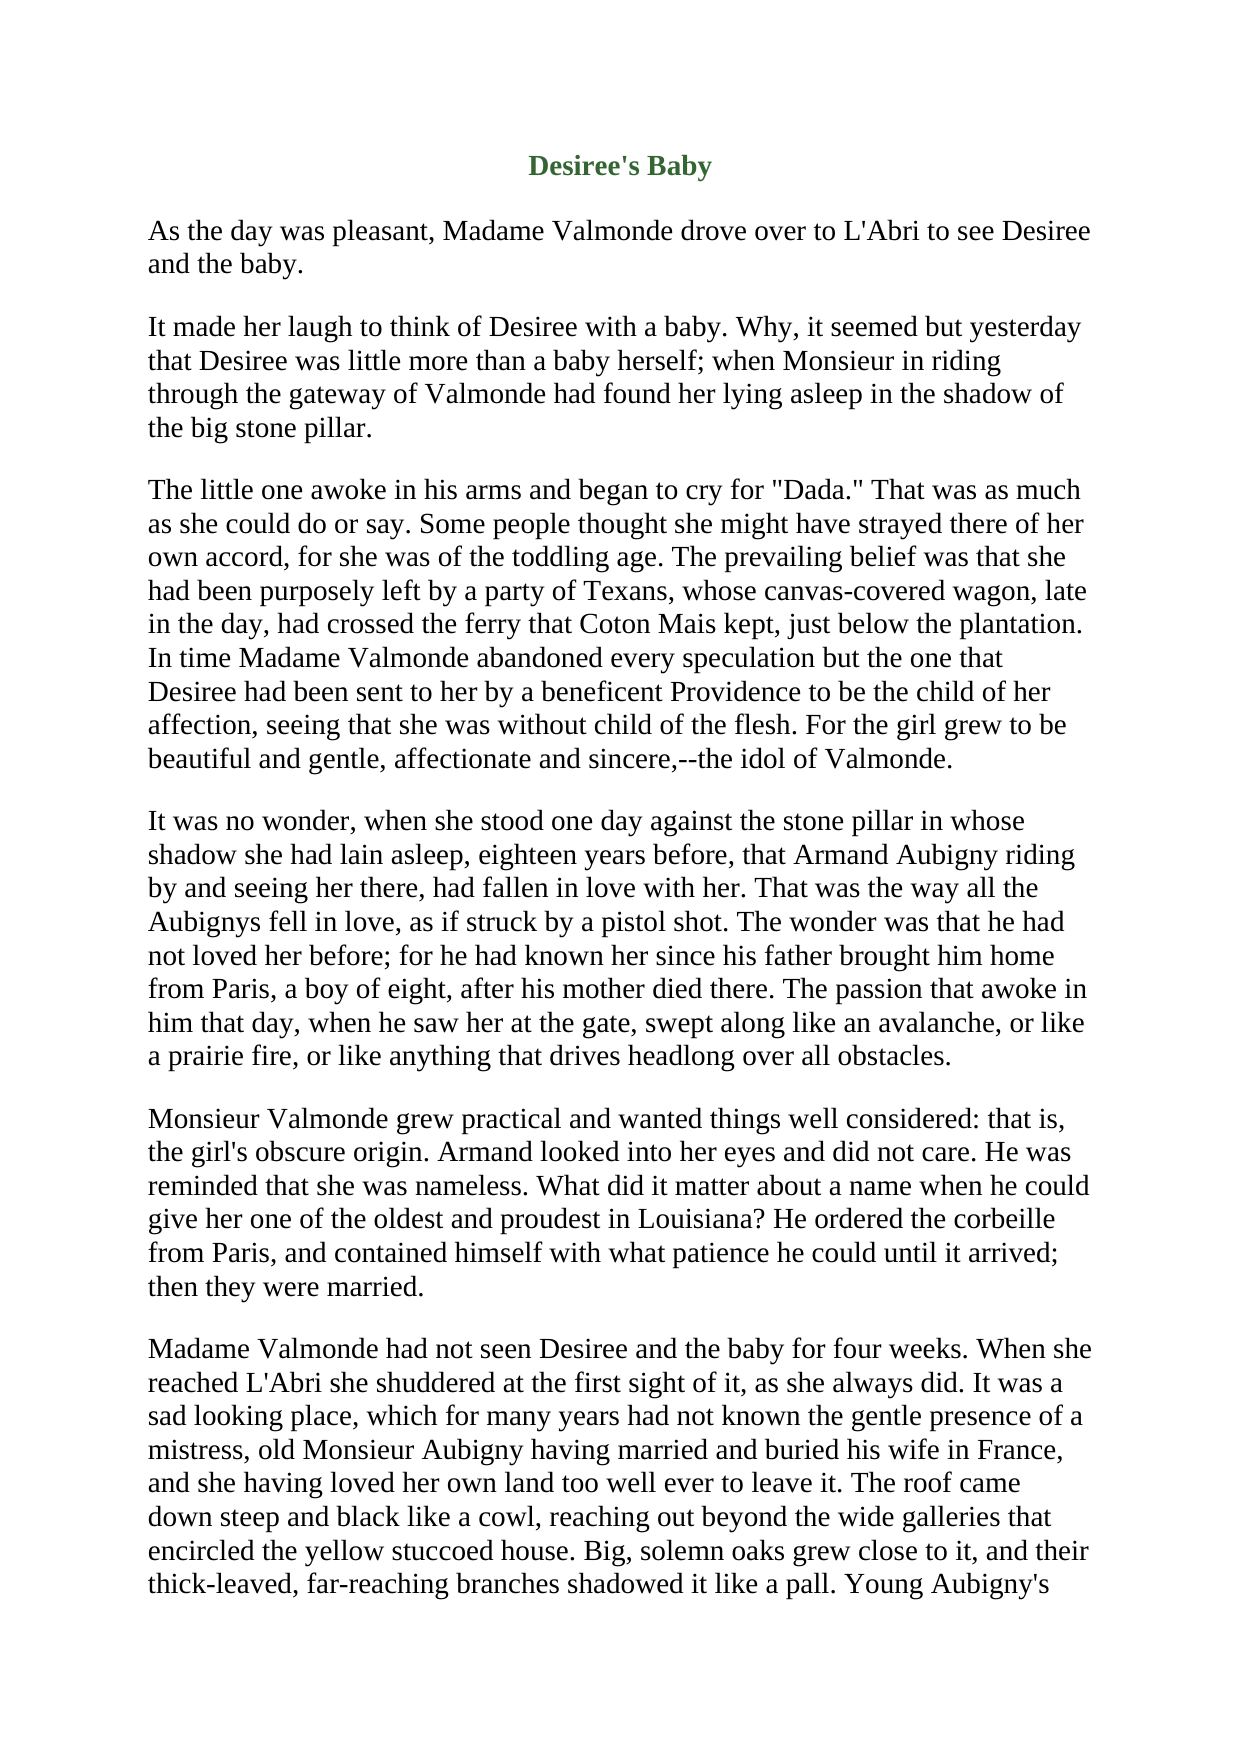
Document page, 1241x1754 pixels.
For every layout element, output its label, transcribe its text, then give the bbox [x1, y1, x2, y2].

text The little one awoke in his arms and began to cry for "Dada." That was as much as she could do or say. Some people thought she might have strayed there of her own accord, for she was of the toddling age. The prevailing belief was that she had been purposely left by a party of Texans, whose canvas-covered wagon, late in the day, had crossed the ferry that Coton Mais kept, just below the plantation. In time Madame Valmonde abandoned every speculation but the one that Desiree had been sent to her by a beneficent Providence to be the child of her affection, seeing that she was without child of the flesh. For the girl grew to be beautiful and gentle, affectionate and sincere,--the idol of Valmonde. [148, 472, 1093, 774]
text As the day was pleasant, Madame Valmonde drove over to L'Abri to see Desiree and the baby. [148, 213, 1093, 280]
text It was no wonder, when she stood one day against the stone pillar in whose shadow she had lain asleep, eighteen years before, that Armand Aubigny riding by and seeing her there, had fallen in love with her. That was the way all the Aubignys fell in love, as if struck by a pistol shot. The wonder was that he had not loved her before; for he had known her since his father brought him home from Paris, a boy of eight, after his mother died there. The passion that awoke in him that day, when he saw her at the gate, swept along like an avalanche, or like a prairie fire, or like anything that drives headlong over all obstacles. [148, 803, 1093, 1072]
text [148, 1331, 1093, 1600]
text Monsieur Valmonde grew practical and wanted things well considered: that is, the girl's obscure origin. Armand looked into her eyes and did not care. He was reminded that she was nameless. What did it matter about a name when he could give her one of the oldest and proudest in Louisiana? He ordered the corbeille from Paris, and contained himself with what patience he could until it arrived; then they were married. [148, 1101, 1093, 1302]
text Desiree's Baby [148, 148, 1093, 181]
text It made her laugh to think of Desiree with a baby. Why, it seemed but yesterday that Desiree was little more than a baby herself; when Monsieur in riding through the gateway of Valmonde had found her lying asleep in the shadow of the big stone pillar. [148, 309, 1093, 443]
